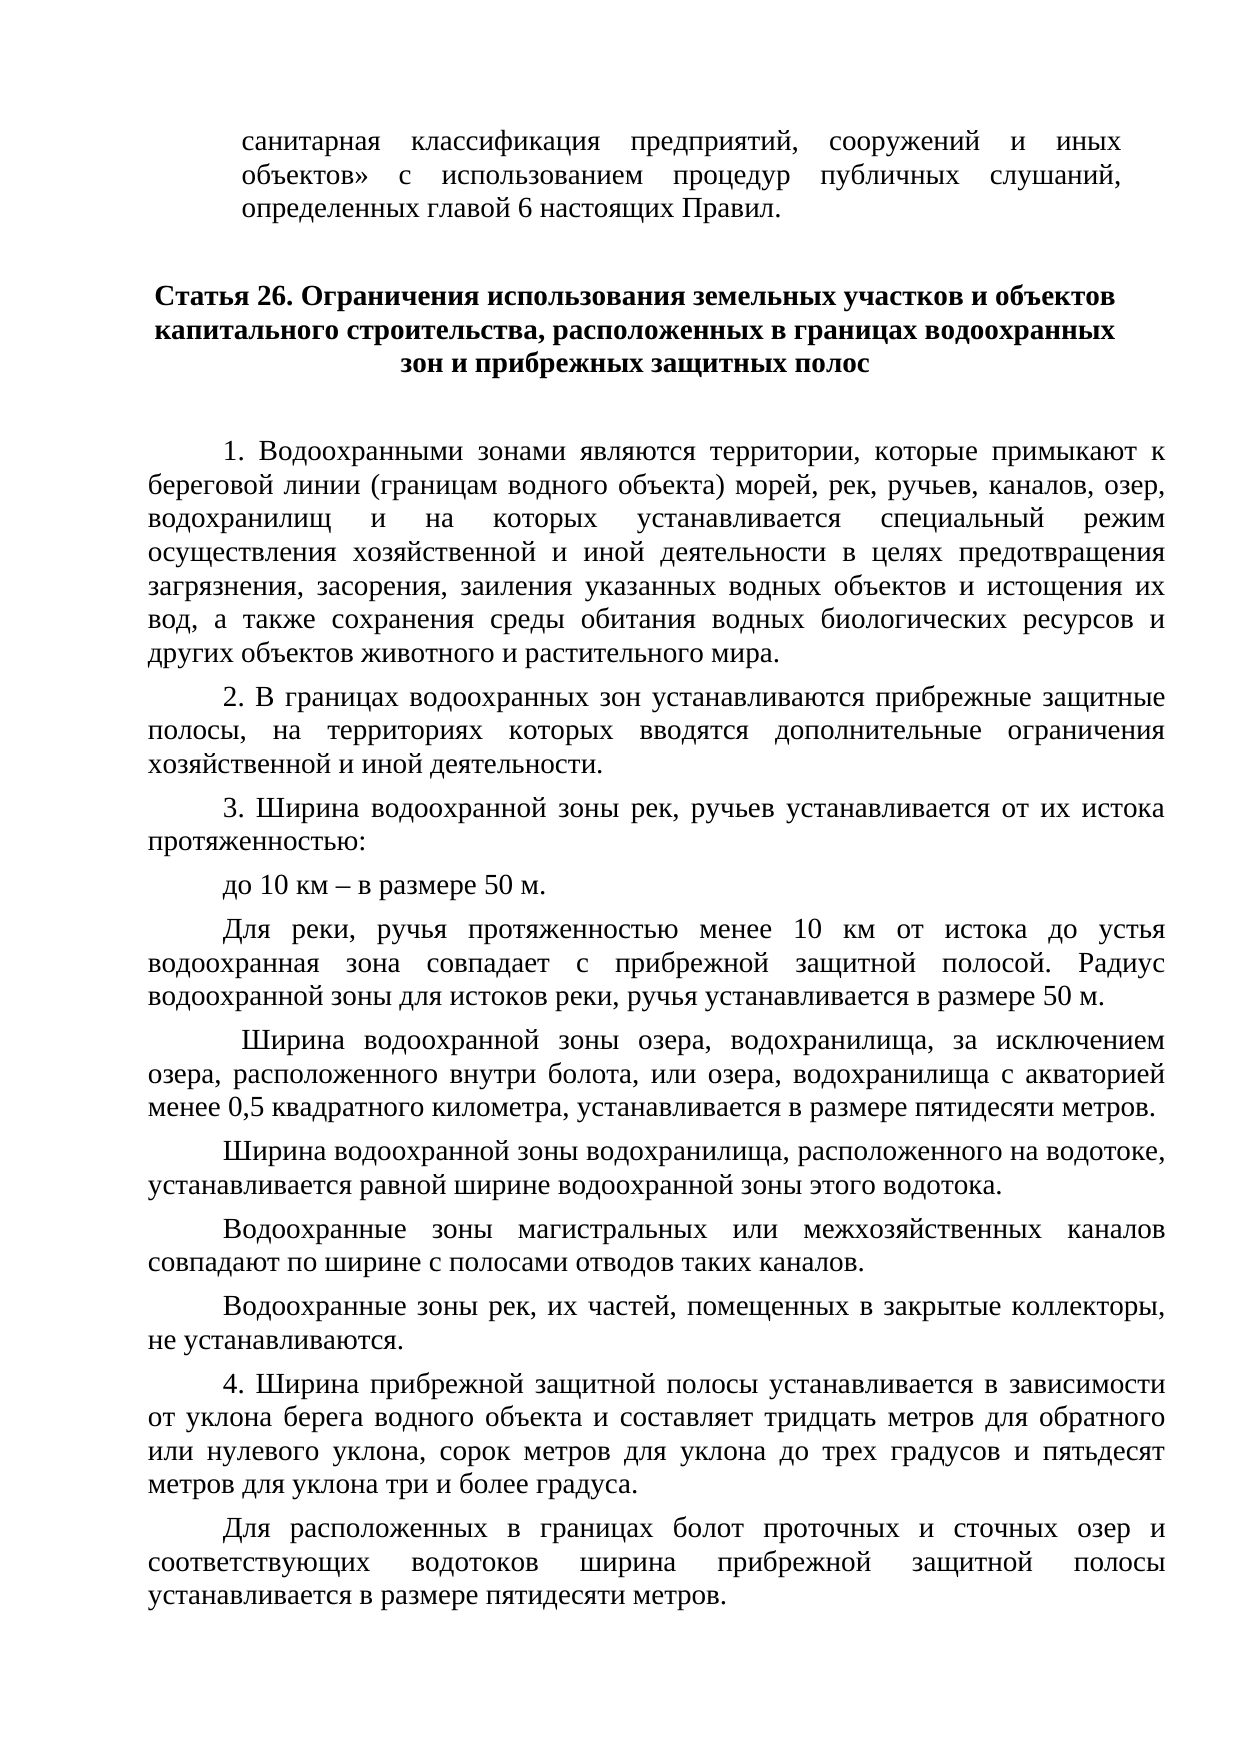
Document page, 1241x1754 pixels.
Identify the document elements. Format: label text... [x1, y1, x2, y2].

text Ширина водоохранной зоны водохранилища, расположенного на водотоке, устанавливается равной ширине водоохранной зоны этого водотока. [148, 1133, 1166, 1200]
text 3. Ширина водоохранной зоны рек, ручьев устанавливается от их истока протяженностью: [148, 790, 1166, 857]
text Для реки, ручья протяженностью менее 10 км от истока до устья водоохранная зона совпадает с прибрежной защитной полосой. Радиус водоохранной зоны для истоков реки, ручья устанавливается в размере 50 м. [148, 911, 1166, 1012]
text Для расположенных в границах болот проточных и сточных озер и соответствующих водотоков ширина прибрежной защитной полосы устанавливается в размере пятидесяти метров. [148, 1510, 1166, 1611]
text Ширина водоохранной зоны озера, водохранилища, за исключением озера, расположенного внутри болота, или озера, водохранилища с акваторией менее 0,5 квадратного километра, устанавливается в размере пятидесяти метров. [148, 1022, 1166, 1123]
text до 10 км – в размере 50 м. [148, 867, 1166, 901]
text Водоохранные зоны магистральных или межхозяйственных каналов совпадают по ширине с полосами отводов таких каналов. [148, 1211, 1166, 1278]
text 4. Ширина прибрежной защитной полосы устанавливается в зависимости от уклона берега водного объекта и составляет тридцать метров для обратного или нулевого уклона, сорок метров для уклона до трех градусов и пятьдесят метров для уклона три и более градуса. [148, 1366, 1166, 1500]
subtitle Статья 26. Ограничения использования земельных участков и объектов капитального строительства, расположенных в границах водоохранных зон и прибрежных защитных полос [148, 278, 1122, 379]
text Водоохранные зоны рек, их частей, помещенных в закрытые коллекторы, не устанавливаются. [148, 1288, 1166, 1355]
text 1. Водоохранными зонами являются территории, которые примыкают к береговой линии (границам водного объекта) морей, рек, ручьев, каналов, озер, водохранилищ и на которых устанавливается специальный режим осуществления хозяйственной и иной деятельности в целях предотвращения загрязнения, засорения, заиления указанных водных объектов и истощения их вод, а также сохранения среды обитания водных биологических ресурсов и других объектов животного и растительного мира. [148, 433, 1166, 668]
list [241, 123, 1122, 224]
text 2. В границах водоохранных зон устанавливаются прибрежные защитные полосы, на территориях которых вводятся дополнительные ограничения хозяйственной и иной деятельности. [148, 679, 1166, 779]
